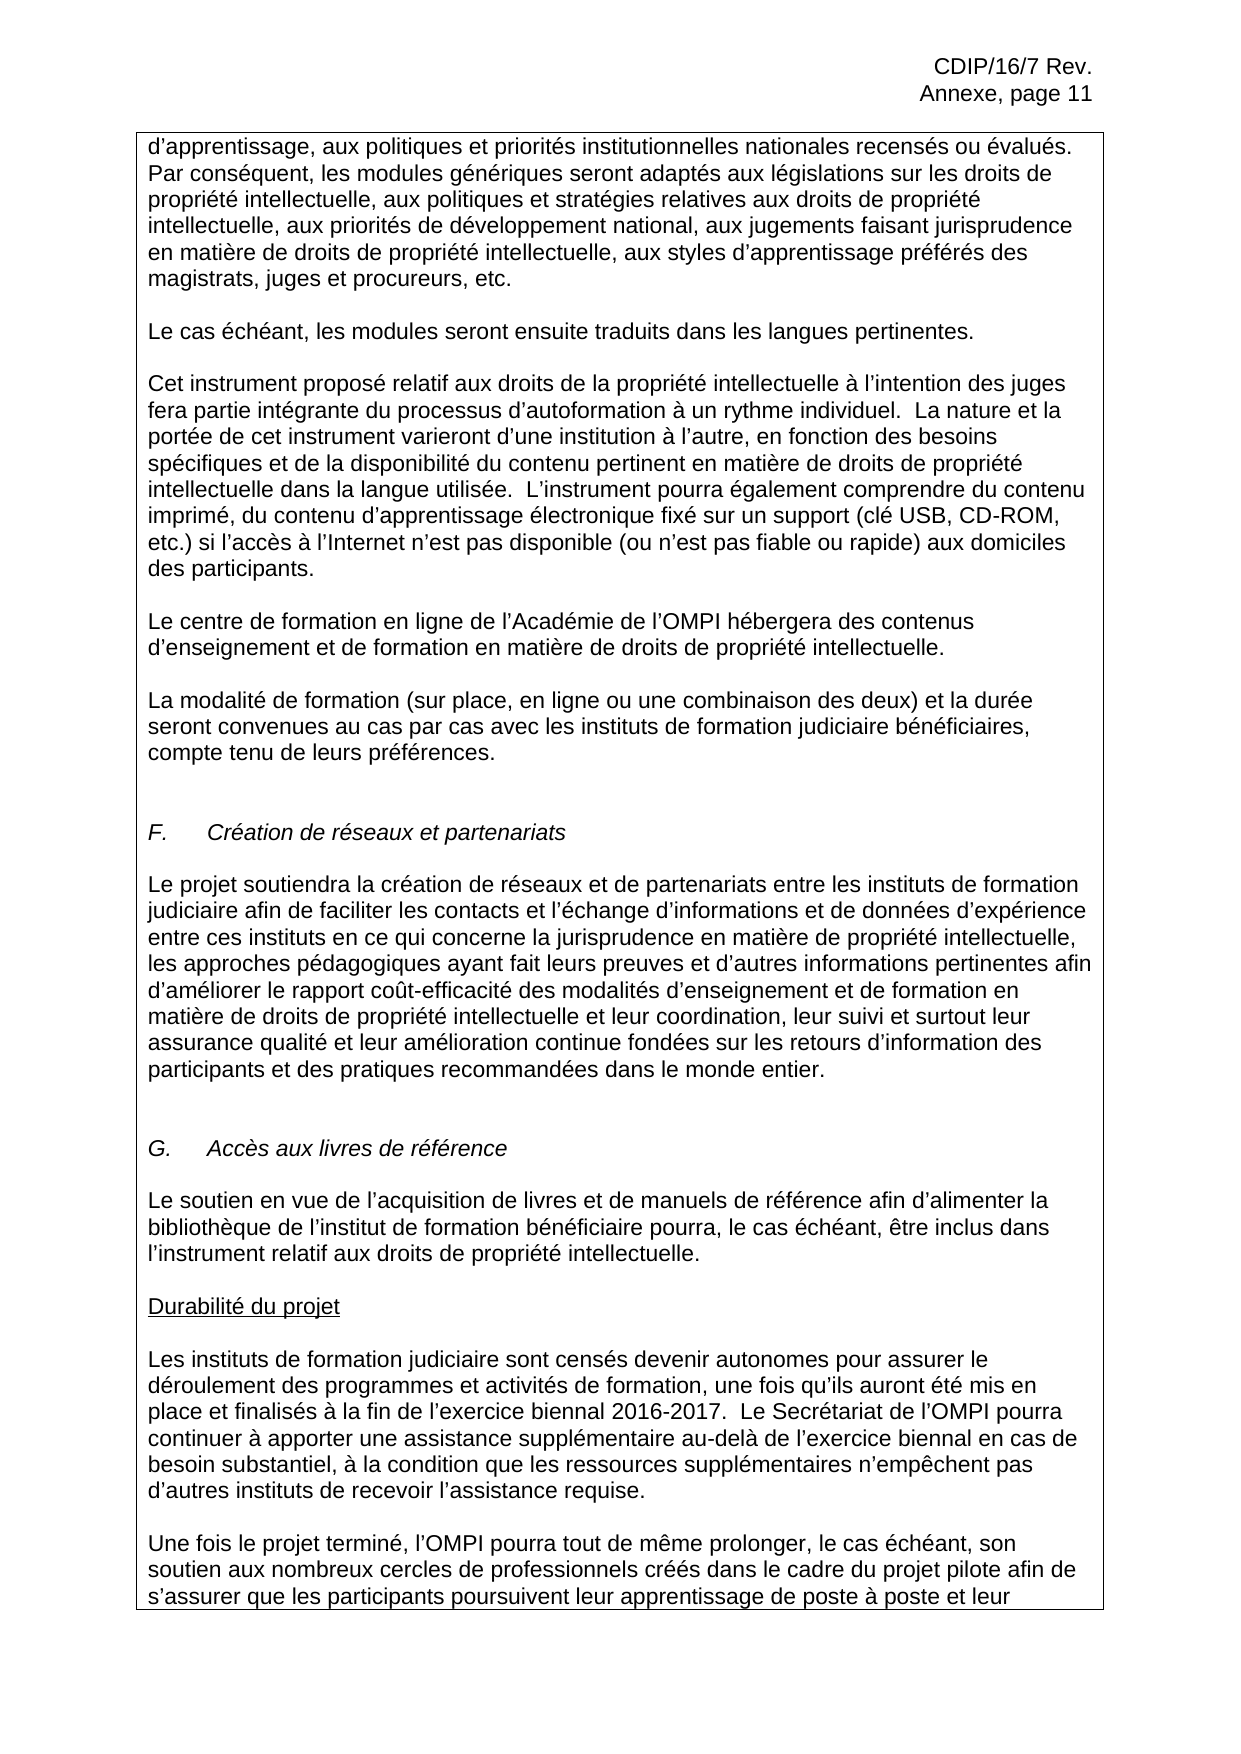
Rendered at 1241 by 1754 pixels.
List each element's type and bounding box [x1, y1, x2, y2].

table_cell [137, 133, 1103, 1609]
